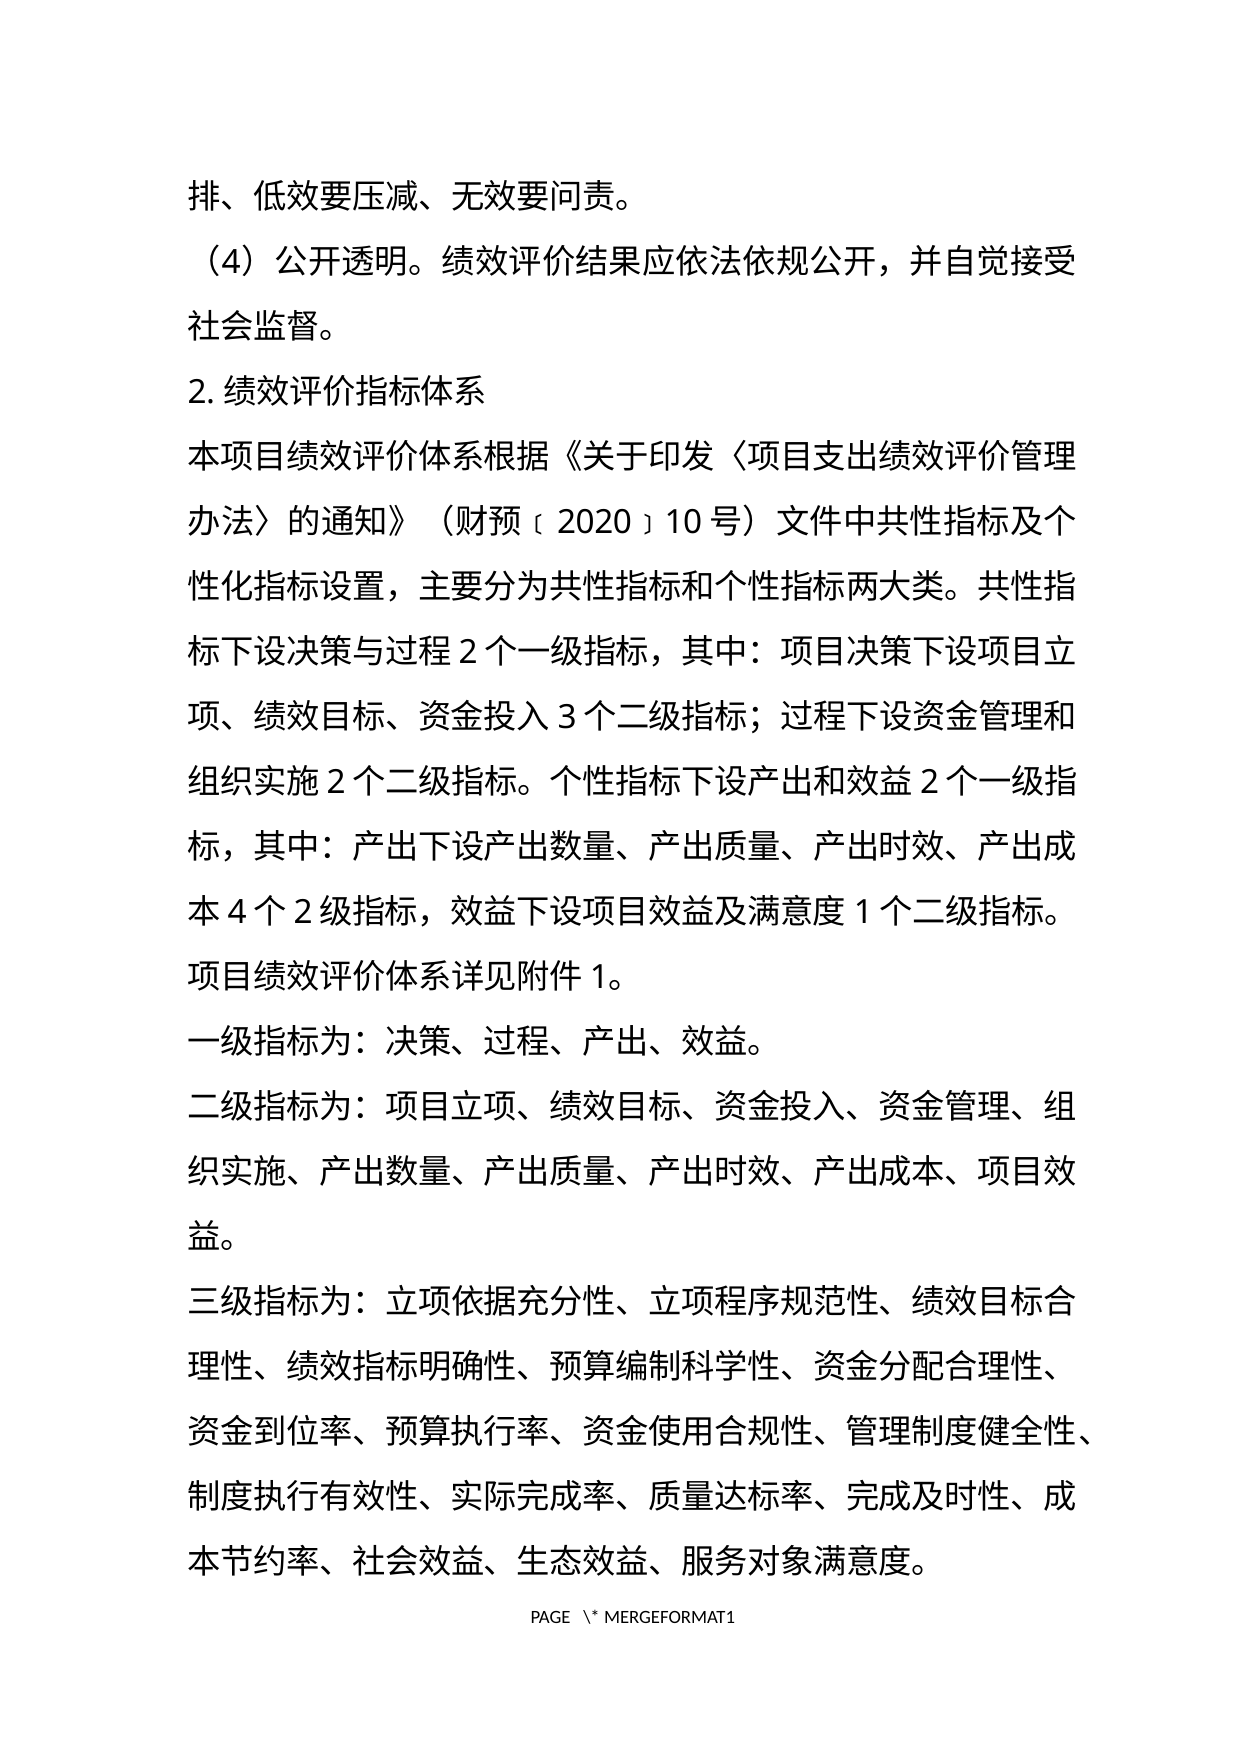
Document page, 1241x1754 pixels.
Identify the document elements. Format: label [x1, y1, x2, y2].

text [187, 162, 1078, 1592]
